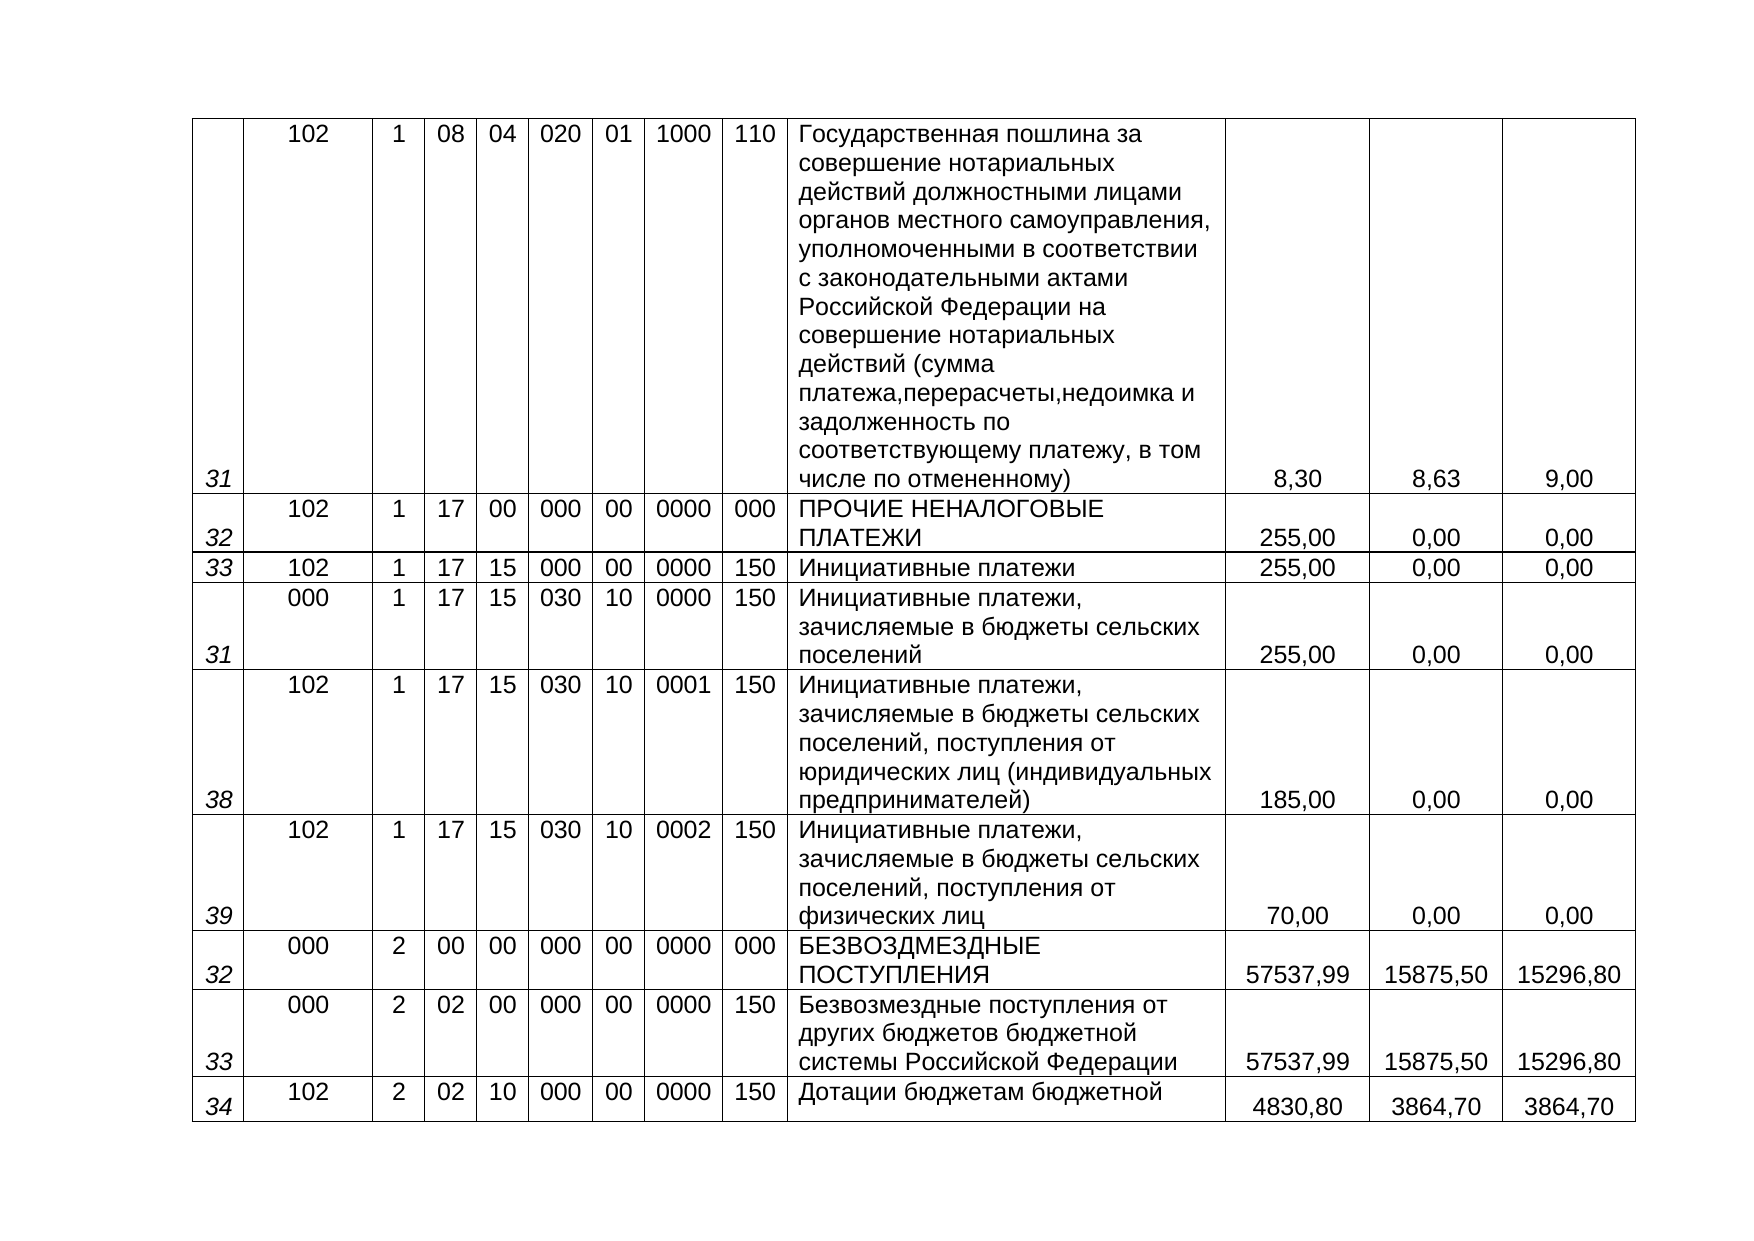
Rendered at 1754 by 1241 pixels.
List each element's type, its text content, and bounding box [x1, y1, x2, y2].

table_cell 000 [244, 990, 372, 1076]
table_cell 0,00 [1370, 553, 1502, 582]
table_cell 000 [529, 990, 592, 1076]
table_cell 70,00 [1226, 815, 1369, 930]
table_cell 8,30 [1226, 119, 1369, 493]
table_cell 0000 [645, 494, 722, 551]
table_cell 10 [477, 1077, 528, 1121]
table_cell 000 [529, 553, 592, 582]
table_cell Государственная пошлина за совершение нотариальных действий должностными лицами органов местного самоуправления, уполномоченными в соответствии с законодательными актами Российской Федерации на совершение нотариальных действий (сумма платежа,перерасчеты,недоимка и задолженность по соответствующему платежу, в том числе по отмененному) [788, 119, 1225, 493]
table_cell 0000 [645, 990, 722, 1076]
table_cell 0,00 [1370, 815, 1502, 930]
table_cell 15875,50 [1370, 931, 1502, 988]
table_cell БЕЗВОЗДМЕЗДНЫЕ ПОСТУПЛЕНИЯ [788, 931, 1225, 988]
table_cell 4830,80 [1226, 1077, 1369, 1121]
table_cell 0,00 [1503, 670, 1635, 814]
table_cell 31 [193, 119, 243, 493]
table_cell 150 [723, 815, 787, 930]
table_cell 0,00 [1503, 553, 1635, 582]
table_cell Инициативные платежи, зачисляемые в бюджеты сельских поселений [788, 583, 1225, 669]
table_cell 00 [477, 990, 528, 1076]
table_cell Инициативные платежи [788, 553, 1225, 582]
table_cell 000 [244, 931, 372, 988]
table_cell 102 [244, 553, 372, 582]
table_cell 1 [373, 815, 424, 930]
table_cell 00 [477, 931, 528, 988]
table_cell 17 [425, 553, 476, 582]
table_cell 33 [193, 553, 243, 582]
table_cell 10 [593, 670, 644, 814]
table_cell 15 [477, 553, 528, 582]
table_cell 150 [723, 1077, 787, 1121]
table_cell 0000 [645, 583, 722, 669]
table_cell 000 [529, 494, 592, 551]
table_cell 17 [425, 815, 476, 930]
table_cell 02 [425, 1077, 476, 1121]
table_cell 1 [373, 583, 424, 669]
table_cell 9,00 [1503, 119, 1635, 493]
table_cell 01 [593, 119, 644, 493]
table_cell 000 [244, 583, 372, 669]
table_cell 8,63 [1370, 119, 1502, 493]
table_cell 32 [193, 931, 243, 988]
table_cell 10 [593, 815, 644, 930]
table_cell 1 [373, 553, 424, 582]
table_cell 34 [193, 1077, 243, 1121]
table_cell 17 [425, 670, 476, 814]
table_cell 04 [477, 119, 528, 493]
table_cell 0000 [645, 1077, 722, 1121]
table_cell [788, 1077, 1225, 1121]
table_cell Инициативные платежи, зачисляемые в бюджеты сельских поселений, поступления от физических лиц [788, 815, 1225, 930]
table_cell 3864,70 [1370, 1077, 1502, 1121]
table_cell 15296,80 [1503, 931, 1635, 988]
table_cell 102 [244, 670, 372, 814]
table_cell 150 [723, 990, 787, 1076]
table_cell 030 [529, 583, 592, 669]
table_cell 2 [373, 1077, 424, 1121]
table_cell 15875,50 [1370, 990, 1502, 1076]
table_cell 00 [593, 931, 644, 988]
table_cell Безвозмездные поступления от других бюджетов бюджетной системы Российской Федерации [788, 990, 1225, 1076]
table_cell 2 [373, 931, 424, 988]
table_cell 15 [477, 815, 528, 930]
table_cell 0,00 [1503, 815, 1635, 930]
table_cell 00 [593, 494, 644, 551]
table_cell 57537,99 [1226, 931, 1369, 988]
table_cell 0000 [645, 931, 722, 988]
table_cell 0000 [645, 553, 722, 582]
table_cell 15296,80 [1503, 990, 1635, 1076]
table_cell 0,00 [1370, 583, 1502, 669]
table_cell 000 [529, 1077, 592, 1121]
table_cell 15 [477, 583, 528, 669]
table_cell 00 [593, 990, 644, 1076]
table_cell 000 [723, 931, 787, 988]
table_cell 39 [193, 815, 243, 930]
table_cell 0,00 [1370, 670, 1502, 814]
table_cell 57537,99 [1226, 990, 1369, 1076]
table_cell 150 [723, 553, 787, 582]
table_cell 2 [373, 990, 424, 1076]
table_cell 00 [425, 931, 476, 988]
table_cell 000 [529, 931, 592, 988]
table_cell 08 [425, 119, 476, 493]
table_cell 1 [373, 494, 424, 551]
table_cell 1 [373, 670, 424, 814]
table_cell 030 [529, 670, 592, 814]
table_cell 0002 [645, 815, 722, 930]
table_cell 32 [193, 494, 243, 551]
table_cell 030 [529, 815, 592, 930]
table_cell 00 [593, 1077, 644, 1121]
table_cell 102 [244, 119, 372, 493]
table_cell 185,00 [1226, 670, 1369, 814]
table_cell 110 [723, 119, 787, 493]
table_cell 15 [477, 670, 528, 814]
table_cell 0,00 [1370, 494, 1502, 551]
table_cell 02 [425, 990, 476, 1076]
table_cell 020 [529, 119, 592, 493]
table_cell 17 [425, 583, 476, 669]
table_cell 10 [593, 583, 644, 669]
table_cell 255,00 [1226, 553, 1369, 582]
table_cell 102 [244, 1077, 372, 1121]
table_cell 0,00 [1503, 494, 1635, 551]
table_cell 255,00 [1226, 494, 1369, 551]
table_cell 102 [244, 494, 372, 551]
table_cell 00 [477, 494, 528, 551]
table_cell 150 [723, 583, 787, 669]
table_cell 102 [244, 815, 372, 930]
table_cell 17 [425, 494, 476, 551]
table_cell 31 [193, 583, 243, 669]
table_cell 0001 [645, 670, 722, 814]
table_cell 150 [723, 670, 787, 814]
table_cell 1 [373, 119, 424, 493]
table_cell 0,00 [1503, 583, 1635, 669]
table_cell ПРОЧИЕ НЕНАЛОГОВЫЕ ПЛАТЕЖИ [788, 494, 1225, 551]
table_cell 1000 [645, 119, 722, 493]
table_cell Инициативные платежи, зачисляемые в бюджеты сельских поселений, поступления от юридических лиц (индивидуальных предпринимателей) [788, 670, 1225, 814]
table_cell 000 [723, 494, 787, 551]
table_cell 255,00 [1226, 583, 1369, 669]
table_cell 33 [193, 990, 243, 1076]
table_cell 38 [193, 670, 243, 814]
table_cell 3864,70 [1503, 1077, 1635, 1121]
table_cell 00 [593, 553, 644, 582]
